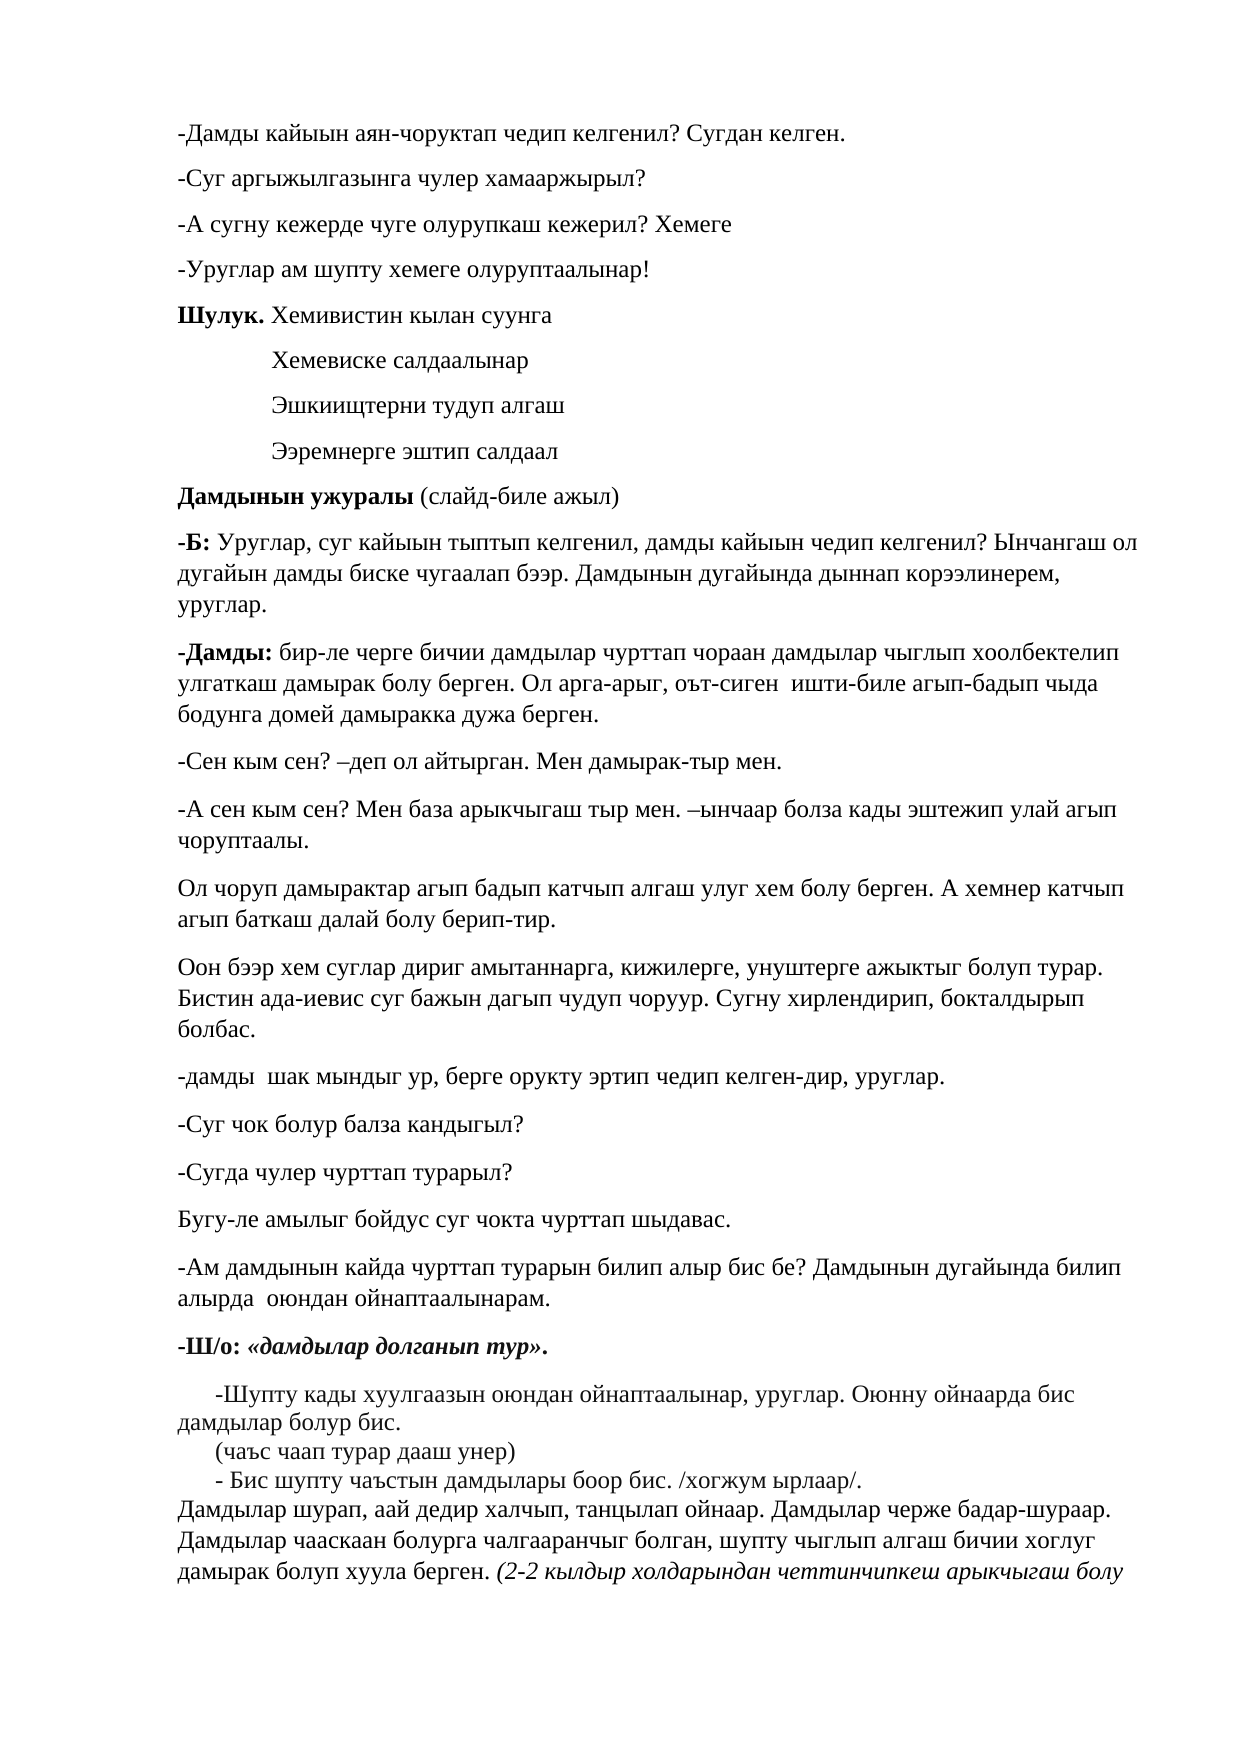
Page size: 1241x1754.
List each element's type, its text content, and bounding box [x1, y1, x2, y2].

text -дамды шак мындыг ур, берге орукту эртип чедип келген-дир, уруглар. [177, 1061, 1152, 1090]
text Ээремнерге эштип салдаал [177, 436, 1152, 465]
text Оон бээр хем суглар дириг амытаннарга, кижилерге, унуштерге ажыктыг болуп турар. Бистин ада-иевис суг бажын дагып чудуп чоруур. Сугну хирлендирип, бокталдырып болбас. [177, 952, 1152, 1042]
text -Сен кым сен? –деп ол айтырган. Мен дамырак-тыр мен. [177, 746, 1152, 775]
text (чаъс чаап турар дааш унер) [177, 1436, 1152, 1465]
text -Дамды: бир-ле черге бичии дамдылар чурттап чораан дамдылар чыглып хоолбектелип улгаткаш дамырак болу берген. Ол арга-арыг, оът-сиген ишти-биле агып-бадып чыда бодунга домей дамыракка дужа берген. [177, 637, 1152, 727]
text Эшкиищтерни тудуп алгаш [177, 391, 1152, 419]
text -Суг чок болур балза кандыгыл? [177, 1109, 1152, 1138]
text -Ам дамдынын кайда чурттап турарын билип алыр бис бе? Дамдынын дугайында билип алырда оюндан ойнаптаалынарам. [177, 1252, 1152, 1312]
text -Шупту кады хуулгаазын оюндан ойнаптаалынар, уруглар. Оюнну ойнаарда бис дамдылар болур бис. [177, 1379, 1152, 1436]
text Шулук. Хемивистин кылан суунга [177, 300, 1152, 328]
text -А сен кым сен? Мен база арыкчыгаш тыр мен. –ынчаар болза кады эштежип улай агып чоруптаалы. [177, 794, 1152, 854]
text -Уруглар ам шупту хемеге олуруптаалынар! [177, 254, 1152, 283]
text -Суг аргыжылгазынга чулер хамааржырыл? [177, 163, 1152, 192]
text Бугу-ле амылыг бойдус суг чокта чурттап шыдавас. [177, 1204, 1152, 1233]
text -Дамды кайыын аян-чоруктап чедип келгенил? Сугдан келген. [177, 118, 1152, 147]
text -Б: Уруглар, суг кайыын тыптып келгенил, дамды кайыын чедип келгенил? Ынчангаш ол дугайын дамды биске чугаалап бээр. Дамдынын дугайында дыннап корээлинерем, уруглар. [177, 527, 1152, 618]
text Ол чоруп дамырактар агып бадып катчып алгаш улуг хем болу берген. А хемнер катчып агып баткаш далай болу берип-тир. [177, 873, 1152, 933]
text Хемевиске салдаалынар [177, 345, 1152, 374]
text - Бис шупту чаъстын дамдылары боор бис. /хогжум ырлаар/. [177, 1465, 1152, 1494]
text -Ш/о: «дамдылар долганып тур». [177, 1331, 1152, 1360]
text -А сугну кежерде чуге олурупкаш кежерил? Хемеге [177, 209, 1152, 238]
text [177, 1494, 1152, 1584]
text Дамдынын ужуралы (слайд-биле ажыл) [177, 481, 1152, 510]
text -Сугда чулер чурттап турарыл? [177, 1157, 1152, 1186]
